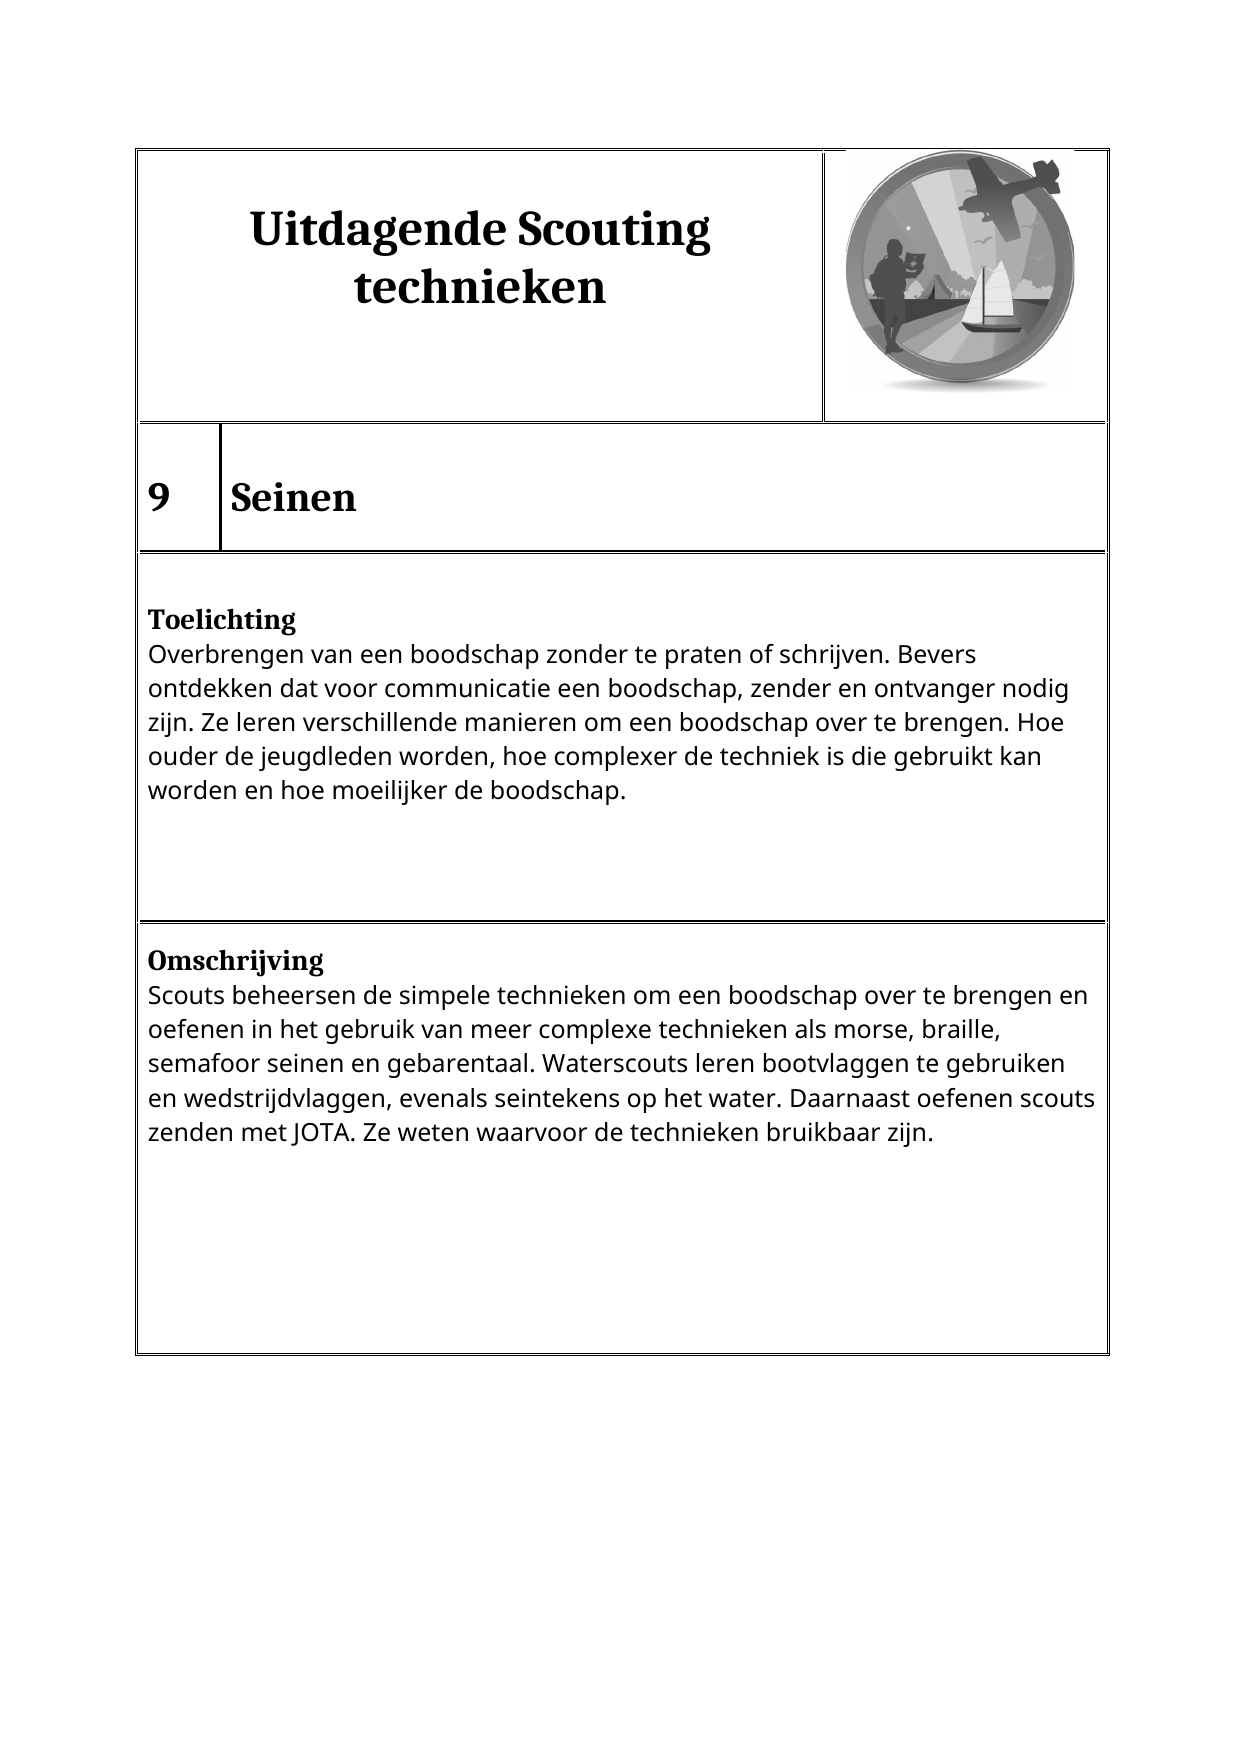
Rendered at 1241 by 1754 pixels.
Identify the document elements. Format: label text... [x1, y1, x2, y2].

table_cell Seinen [220, 421, 1108, 550]
table_cell Uitdagende Scouting technieken [138, 151, 824, 421]
table_cell 9 [136, 421, 220, 550]
table_cell Omschrijving Scouts beheersen de simpele technieken om een boodschap over te brengen en oefenen in het gebruik van meer complexe technieken als morse, braille, semafoor seinen en gebarentaal. Waterscouts leren bootvlaggen te gebruiken en wedstrijdvlaggen, evenals seintekens op het water. Daarnaast oefenen scouts zenden met JOTA. Ze weten waarvoor de technieken bruikbaar zijn. [138, 920, 1107, 1353]
picture [845, 150, 1075, 393]
table_cell Toelichting Overbrengen van een boodschap zonder te praten of schrijven. Bevers ontdekken dat voor communicatie een boodschap, zender en ontvanger nodig zijn. Ze leren verschillende manieren om een boodschap over te brengen. Hoe ouder de jeugdleden worden, hoe complexer de techniek is die gebruikt kan worden en hoe moeilijker de boodschap. [138, 550, 1107, 920]
table_cell [824, 151, 1107, 421]
